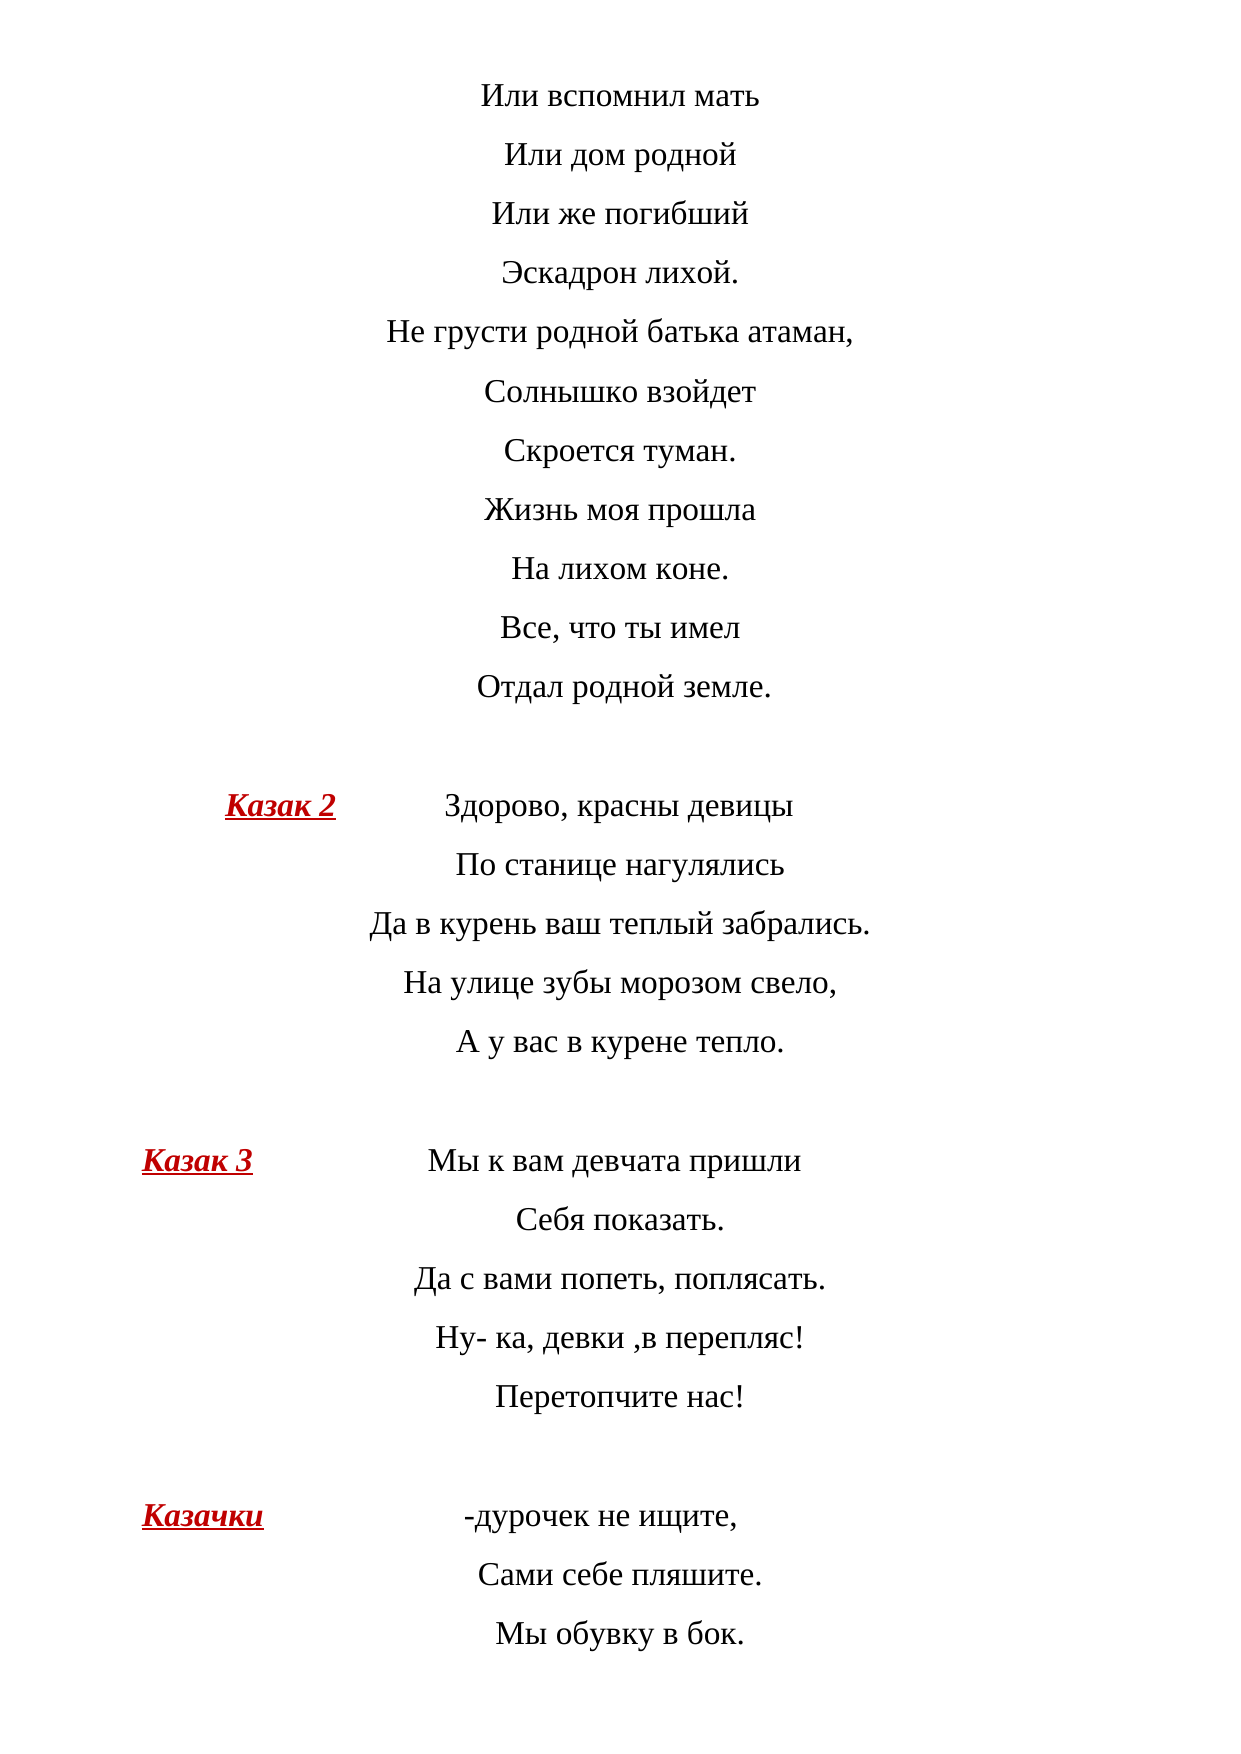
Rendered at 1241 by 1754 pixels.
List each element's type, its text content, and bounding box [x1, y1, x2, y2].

text Перетопчите нас! [75, 1377, 1165, 1415]
text Казак 3 Мы к вам девчата пришли [75, 1140, 1165, 1178]
text Отдал родной земле. [75, 667, 1165, 705]
text Или же погибший [75, 193, 1165, 232]
text Жизнь моя прошла [75, 489, 1165, 527]
text Да с вами попеть, поплясать. [75, 1258, 1165, 1297]
text На улице зубы морозом свело, [75, 962, 1165, 1001]
text Мы обувку в бок. [75, 1613, 1165, 1652]
text Да в курень ваш теплый забрались. [75, 903, 1165, 942]
text Ну- ка, девки ,в перепляс! [75, 1317, 1165, 1356]
text А у вас в курене тепло. [75, 1022, 1165, 1060]
text Казачки -дурочек не ищите, [75, 1495, 1165, 1533]
text Или вспомнил мать [75, 75, 1165, 113]
text На лихом коне. [75, 548, 1165, 587]
text Эскадрон лихой. [75, 252, 1165, 291]
text Все, что ты имел [75, 607, 1165, 646]
text Себя показать. [75, 1199, 1165, 1237]
text Сами себе пляшите. [75, 1554, 1165, 1592]
text Или дом родной [75, 134, 1165, 172]
text По станице нагулялись [75, 844, 1165, 882]
text Не грусти родной батька атаман, [75, 312, 1165, 350]
text Скроется туман. [75, 430, 1165, 468]
text Казак 2 Здорово, красны девицы [75, 785, 1165, 823]
text Солнышко взойдет [75, 371, 1165, 409]
